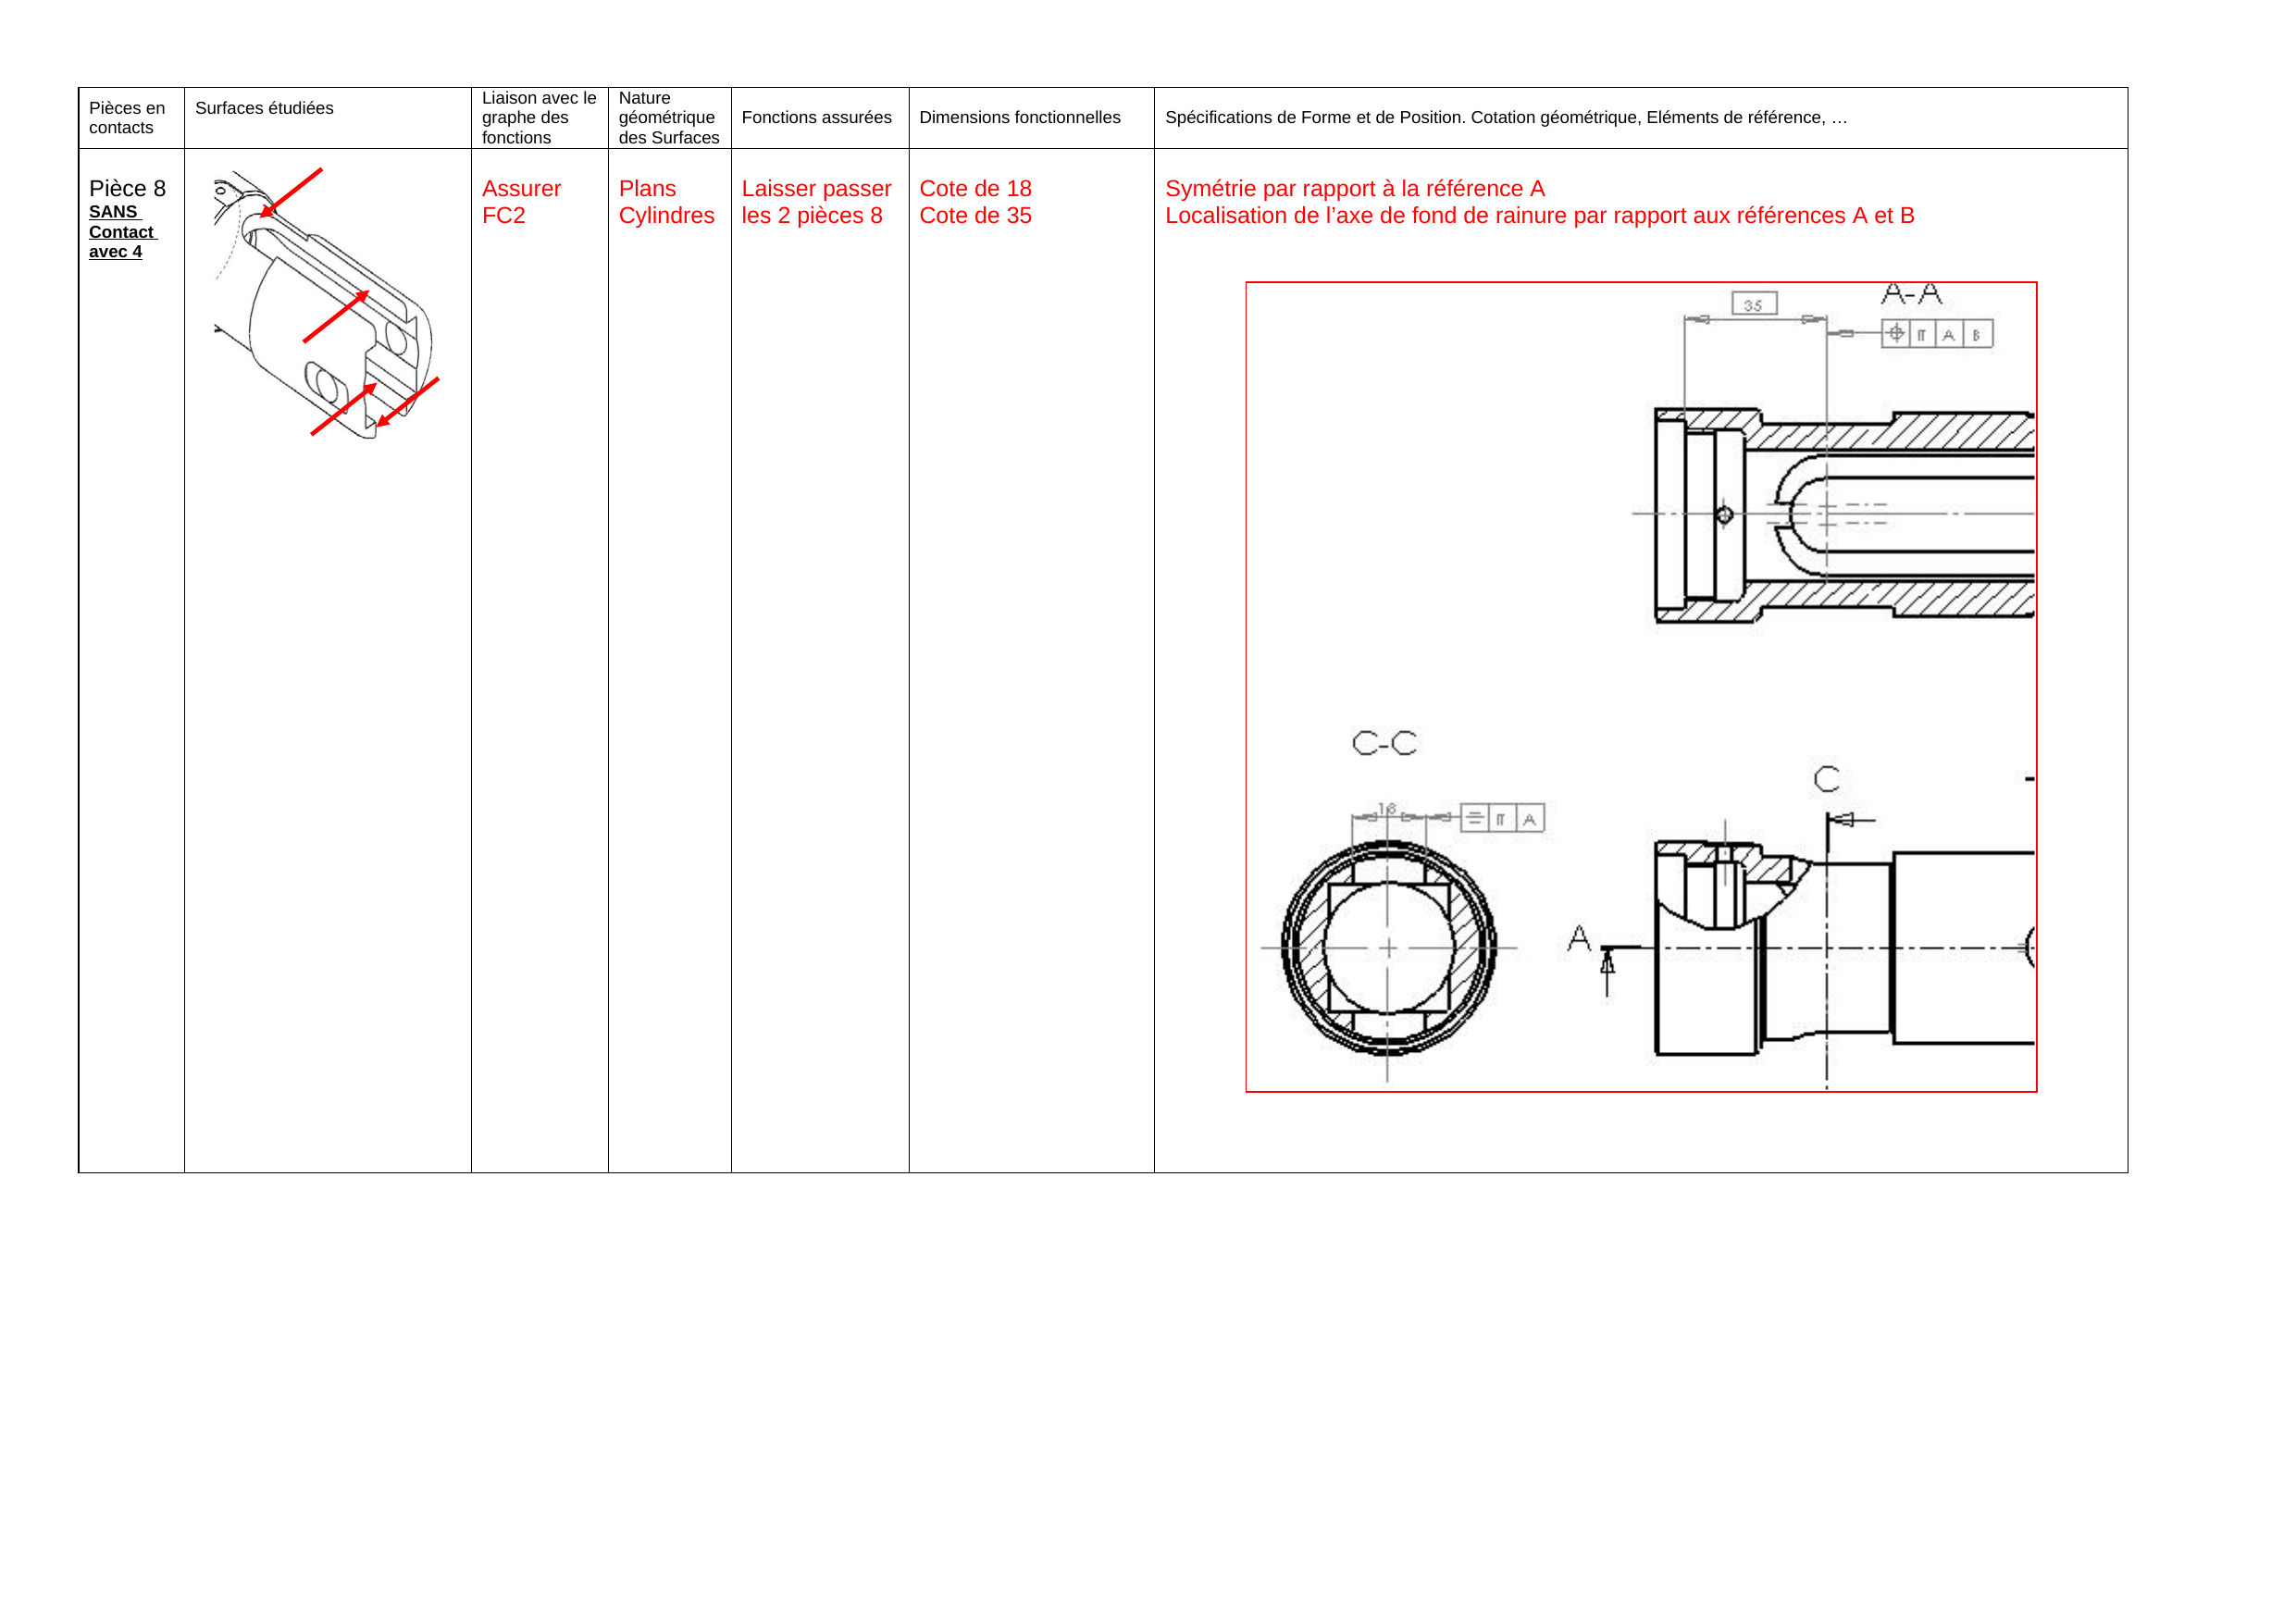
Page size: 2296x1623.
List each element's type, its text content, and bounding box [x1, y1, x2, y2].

table_cell [185, 149, 471, 1172]
table_header Dimensions fonctionnelles [910, 88, 1154, 147]
table_header Fonctions assurées [732, 88, 909, 147]
picture [1247, 283, 2036, 1091]
table_cell Pièce 8 SANS Contact avec 4 [80, 149, 184, 1172]
picture [214, 170, 442, 451]
table_cell Laisser passer les 2 pièces 8 [732, 149, 909, 1172]
table_cell Cote de 18 Cote de 35 [910, 149, 1154, 1172]
table_cell Symétrie par rapport à la référence A Localisation de l’axe de fond de rainure par rapport aux références A et B [1155, 149, 2128, 1172]
table_header Nature géométrique des Surfaces [609, 88, 731, 147]
table_header Spécifications de Forme et de Position. Cotation géométrique, Eléments de référence, … [1155, 88, 2128, 147]
table_cell Plans Cylindres [609, 149, 731, 1172]
table_header Liaison avec le graphe des fonctions [472, 88, 608, 147]
table_cell Assurer FC2 [472, 149, 608, 1172]
table_header Pièces en contacts [80, 88, 184, 147]
table_header Surfaces étudiées [185, 88, 471, 147]
